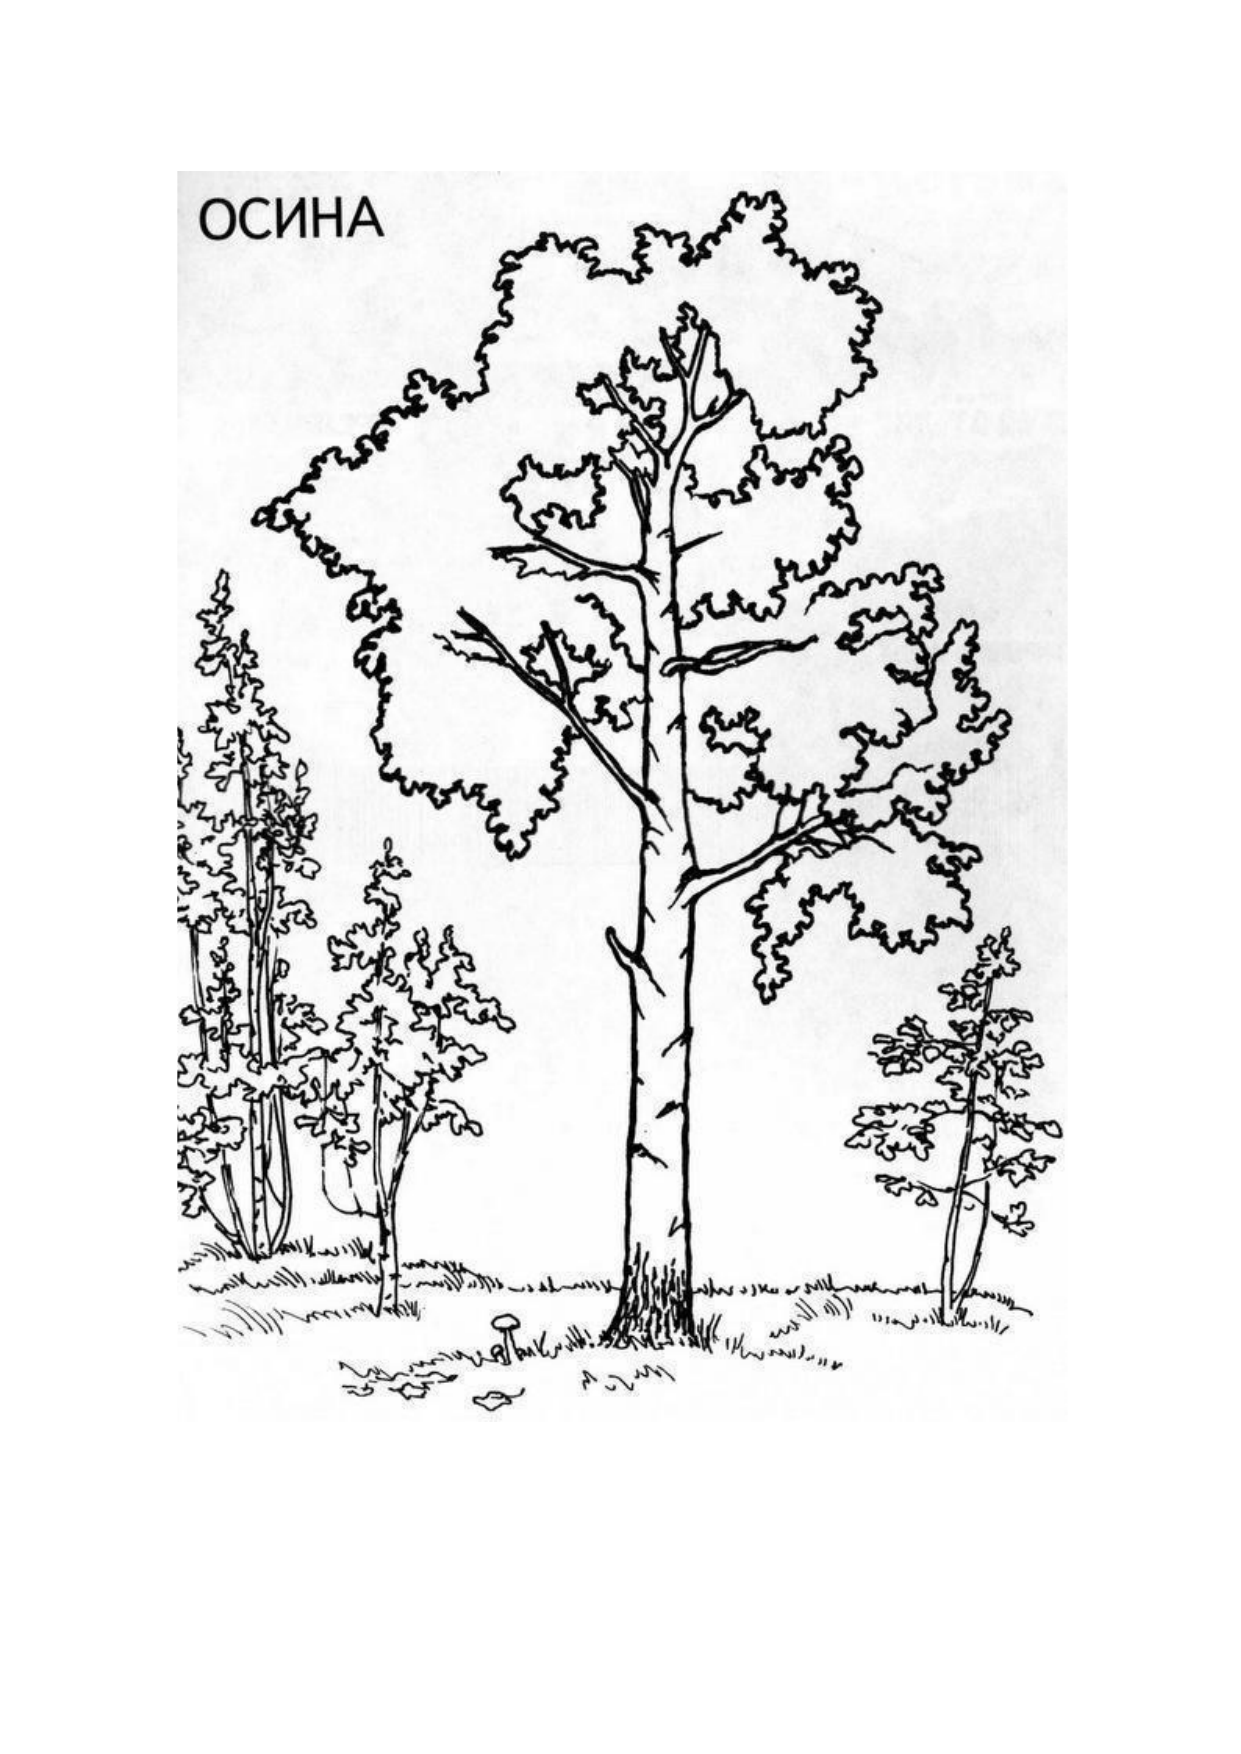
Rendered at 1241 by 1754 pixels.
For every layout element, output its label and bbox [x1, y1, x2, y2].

picture [177, 171, 1068, 1422]
